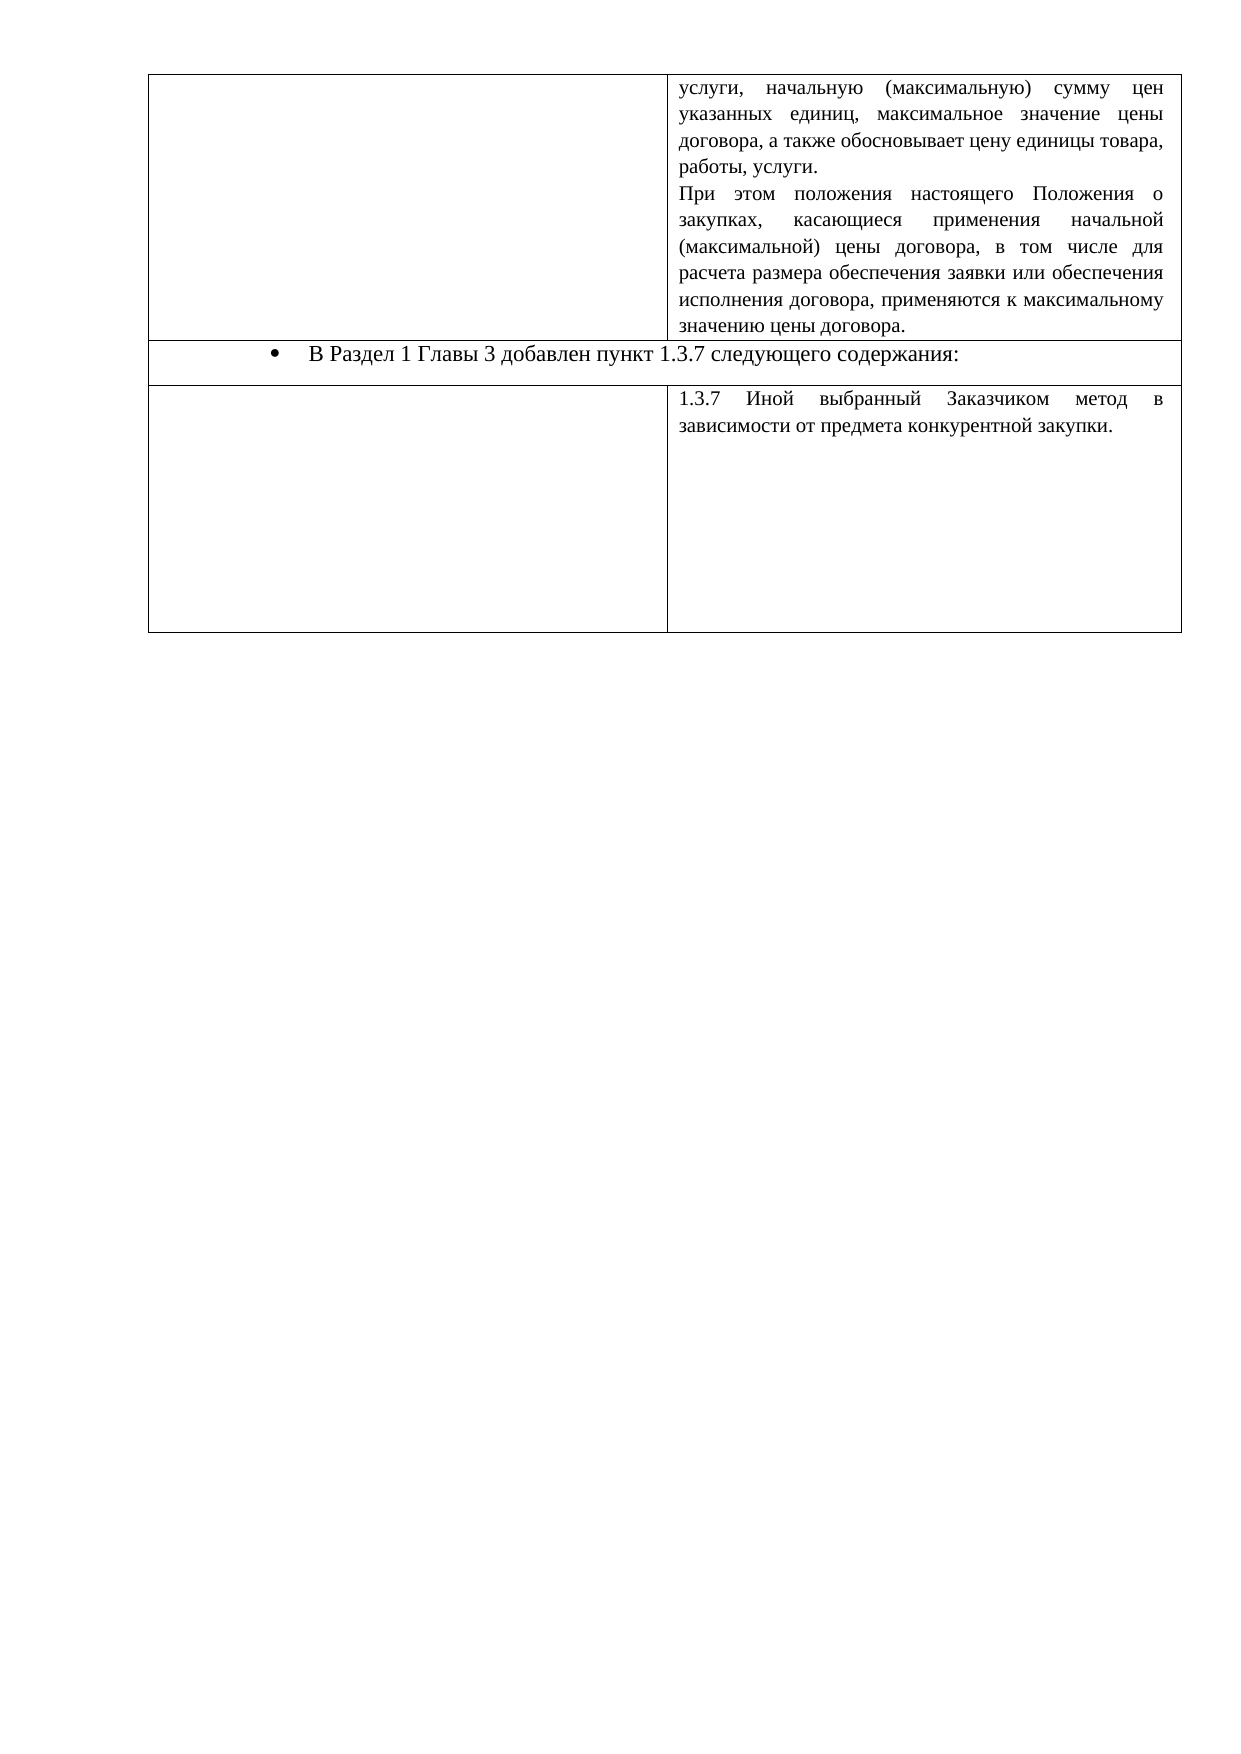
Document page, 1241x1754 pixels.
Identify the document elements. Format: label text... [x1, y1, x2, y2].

table_cell 1.3.7 Иной выбранный Заказчиком метод в зависимости от предмета конкурентной закупки. [668, 386, 1181, 632]
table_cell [668, 75, 1181, 339]
table_cell В Раздел 1 Главы 3 добавлен пункт 1.3.7 следующего содержания: [149, 341, 1181, 385]
table_cell [149, 386, 667, 632]
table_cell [149, 75, 667, 339]
